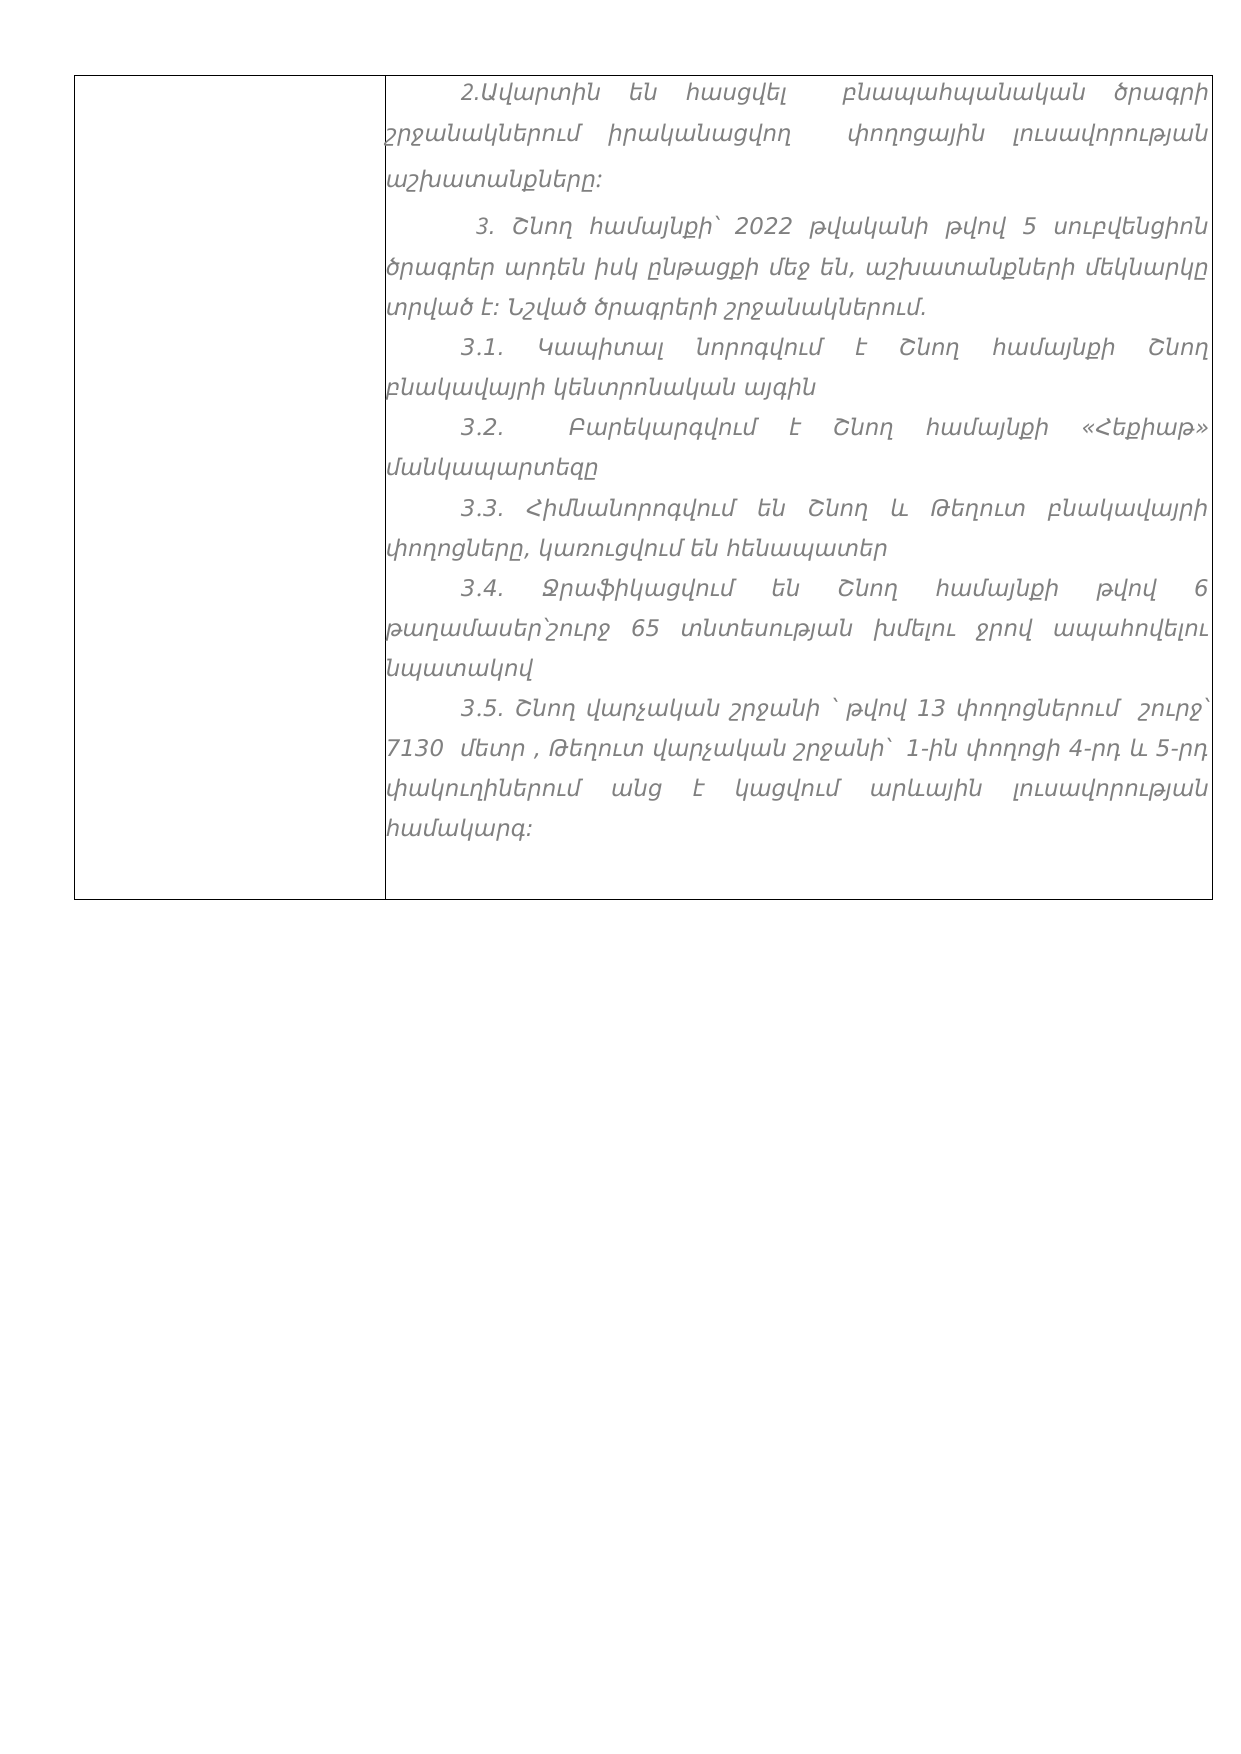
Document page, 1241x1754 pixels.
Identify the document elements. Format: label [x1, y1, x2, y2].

table_cell [386, 76, 1212, 899]
